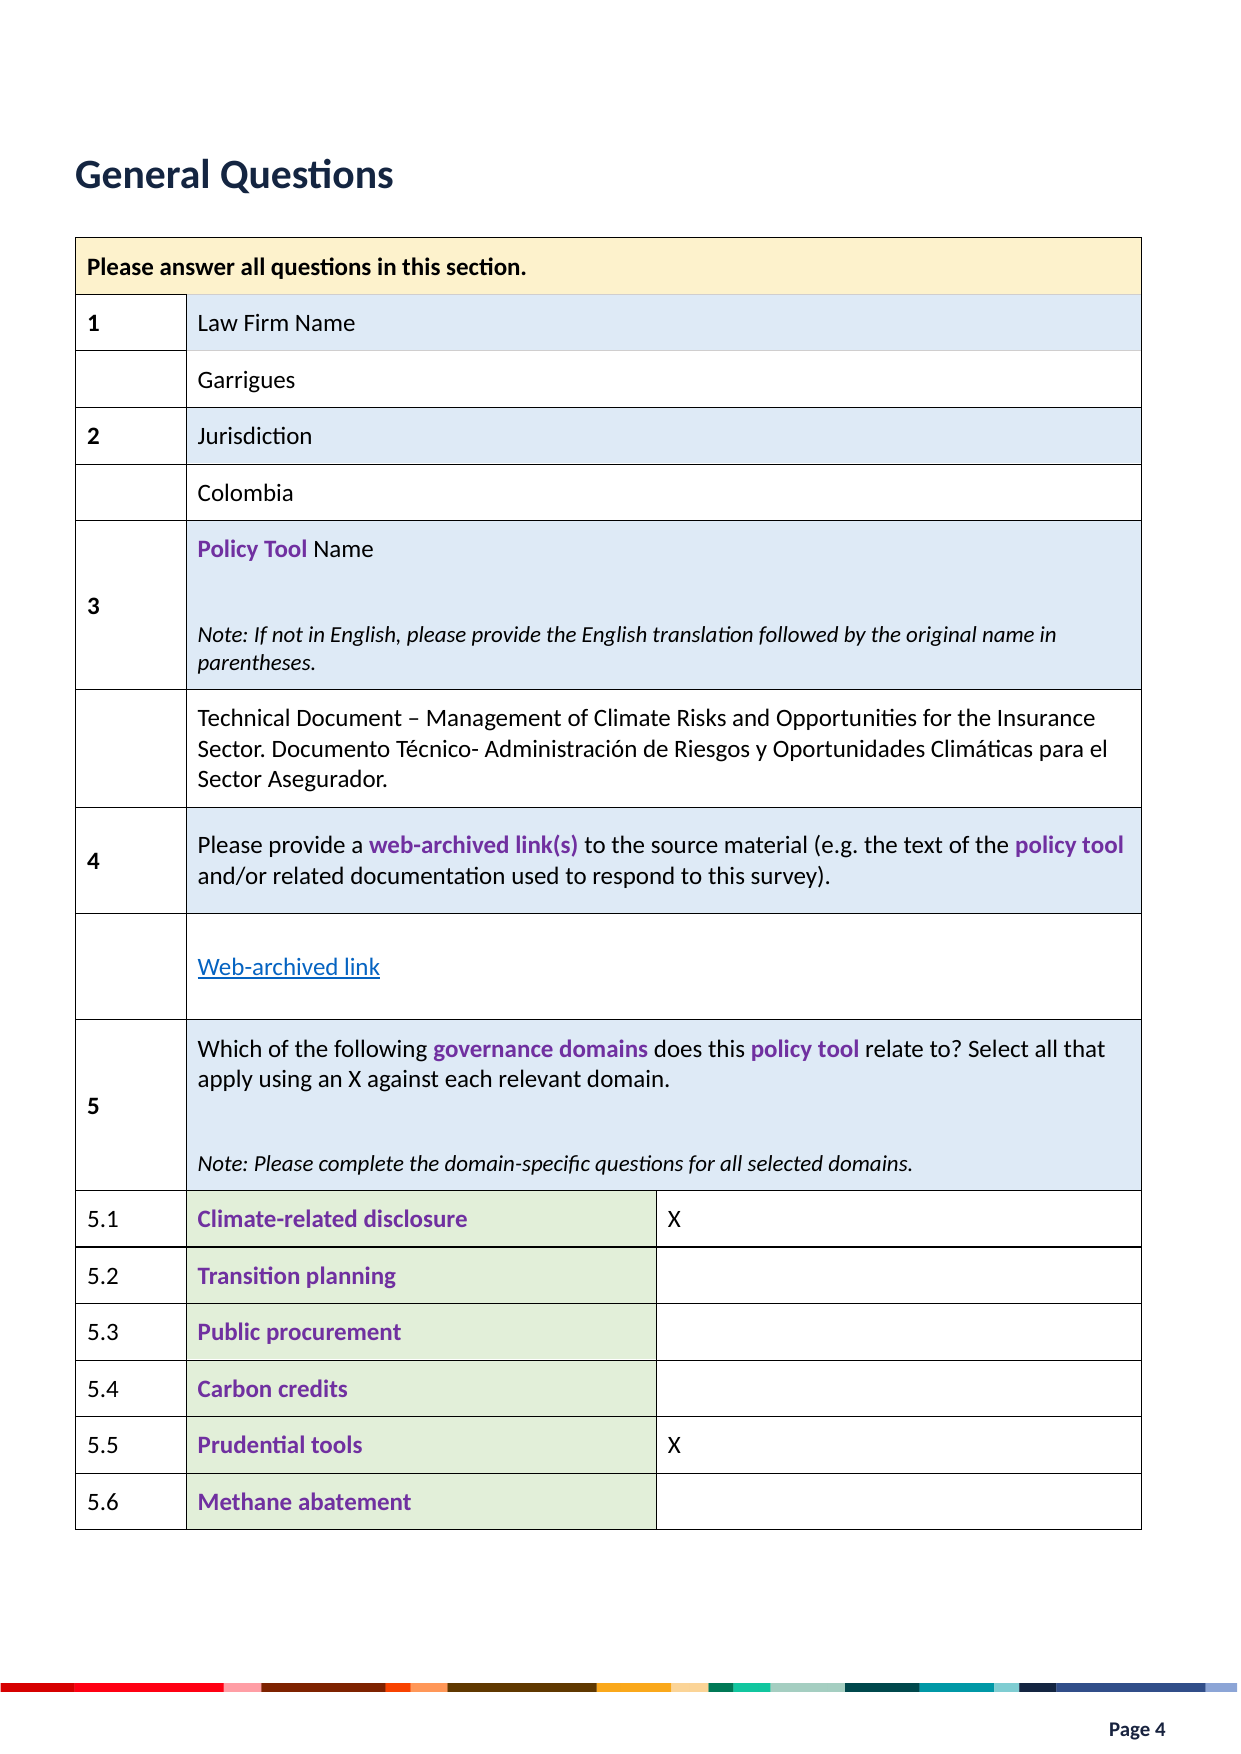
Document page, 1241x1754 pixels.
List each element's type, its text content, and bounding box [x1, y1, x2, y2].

table_cell [657, 1248, 1141, 1303]
table_cell Jurisdiction [187, 408, 1141, 463]
table_cell [76, 690, 186, 807]
picture [0, 1683, 1236, 1692]
table_cell Which of the following governance domains does this policy tool relate to? Select all that apply using an X against each relevant domain. Note: Please complete the domain-specific questions for all selected domains. [187, 1020, 1141, 1190]
table_cell 5.2 [76, 1248, 186, 1303]
table_cell Public procurement [187, 1304, 656, 1359]
table_cell [76, 914, 186, 1019]
table_cell Web-archived link [187, 914, 1141, 1019]
table_cell Law Firm Name [187, 295, 1141, 350]
table_cell X [657, 1417, 1141, 1473]
table_cell 5.5 [76, 1417, 186, 1473]
table_cell Policy Tool Name Note: If not in English, please provide the English translation followed by the original name in parentheses. [187, 521, 1141, 689]
table_cell 5.1 [76, 1191, 186, 1246]
table_cell 4 [76, 808, 186, 913]
table_cell X [657, 1191, 1141, 1246]
table_cell 5 [76, 1020, 186, 1190]
table_header Please answer all questions in this section. [76, 238, 1141, 294]
table_cell Methane abatement [187, 1474, 656, 1529]
table_cell 1 [76, 295, 186, 350]
table_cell 5.4 [76, 1361, 186, 1416]
table_cell 2 [76, 408, 186, 463]
table_cell 5.6 [76, 1474, 186, 1529]
table_cell Technical Document – Management of Climate Risks and Opportunities for the Insurance Sector. Documento Técnico- Administración de Riesgos y Oportunidades Climáticas para el Sector Asegurador. [187, 690, 1141, 807]
table_cell Climate-related disclosure [187, 1191, 656, 1246]
table_cell Please provide a web-archived link(s) to the source material (e.g. the text of the policy tool and/or related documentation used to respond to this survey). [187, 808, 1141, 913]
table_cell Carbon credits [187, 1361, 656, 1416]
table_cell [657, 1361, 1141, 1416]
table_cell [76, 465, 186, 520]
subtitle General Questions [75, 148, 1165, 199]
table_cell [657, 1304, 1141, 1359]
table_cell [657, 1474, 1141, 1529]
table_cell 5.3 [76, 1304, 186, 1359]
table_cell Colombia [187, 465, 1141, 520]
table_cell Prudential tools [187, 1417, 656, 1473]
table_cell [76, 351, 186, 407]
table_cell Garrigues [187, 351, 1141, 407]
table_cell Transition planning [187, 1248, 656, 1303]
table_cell 3 [76, 521, 186, 689]
